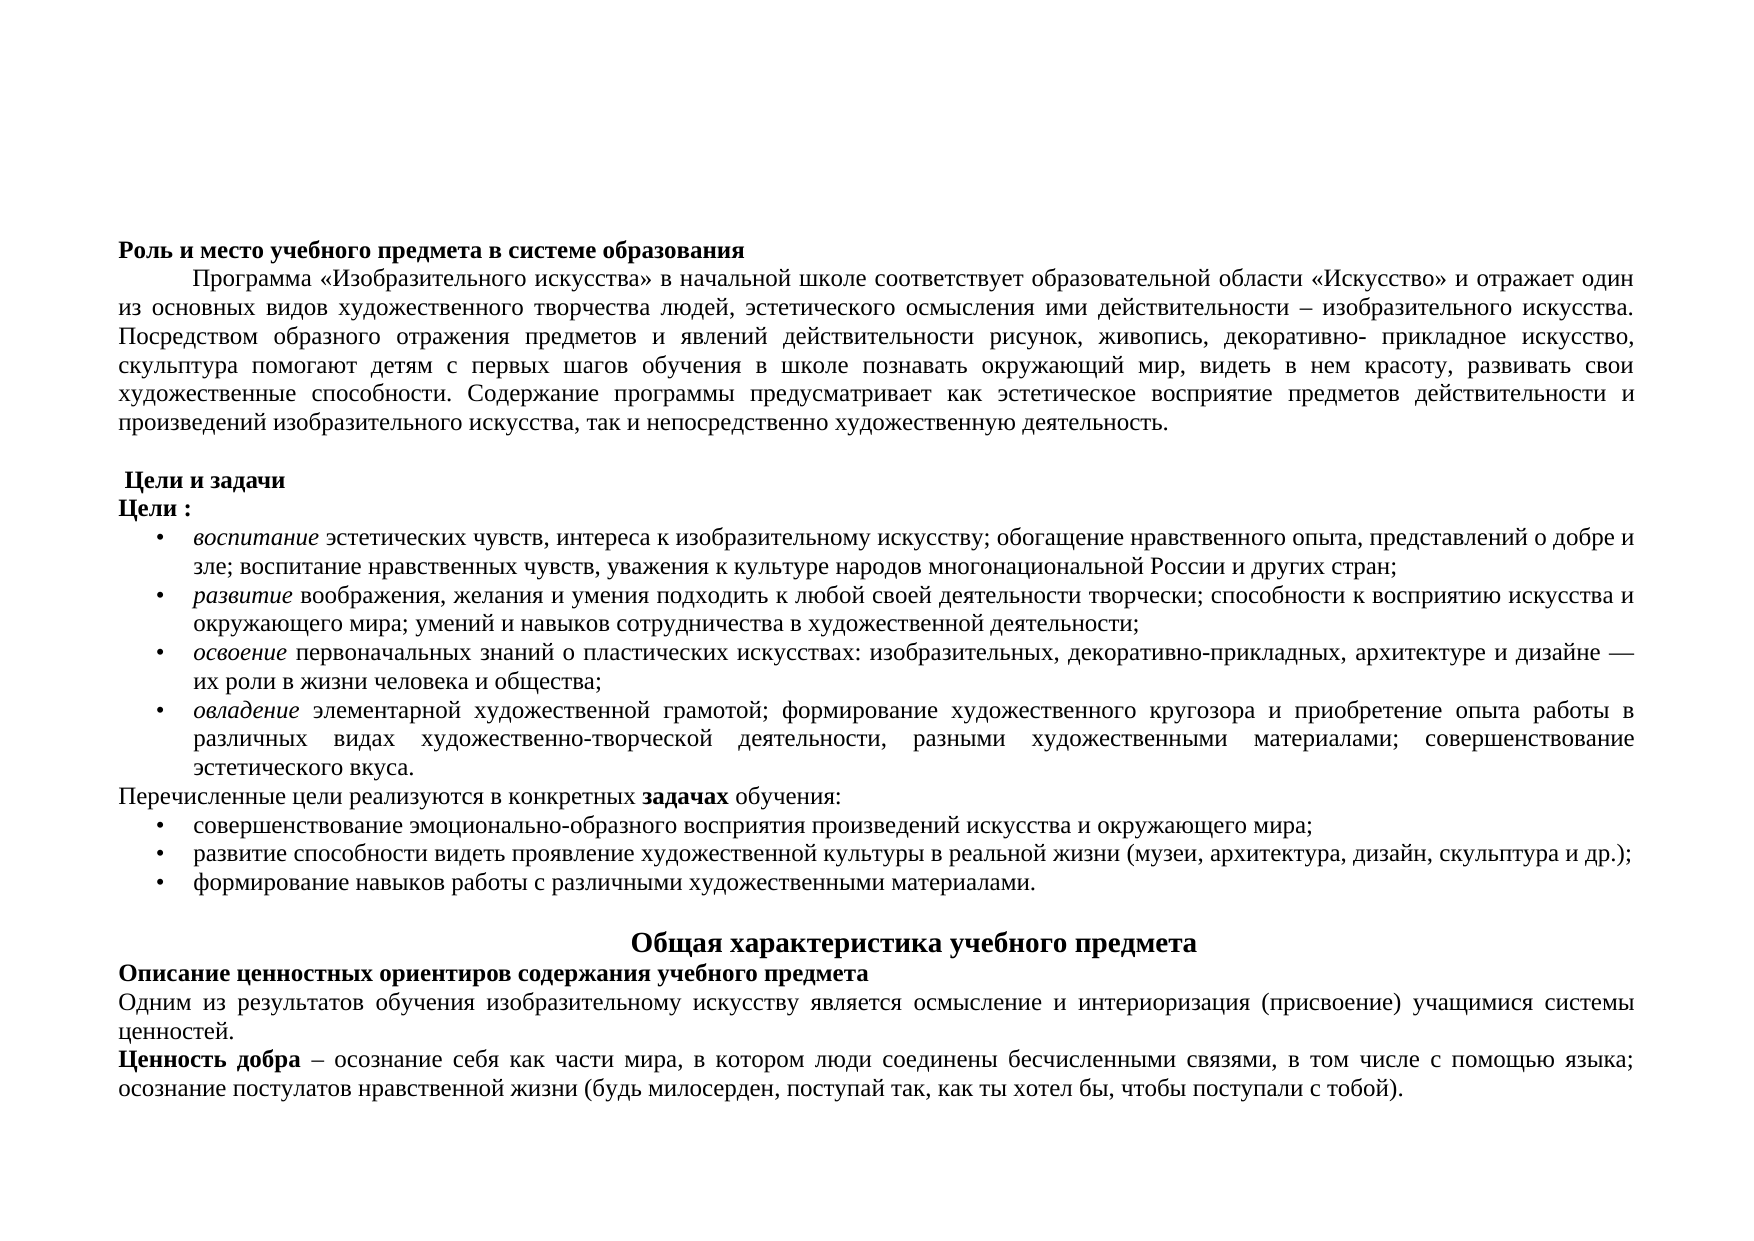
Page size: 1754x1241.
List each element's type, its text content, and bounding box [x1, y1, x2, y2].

list формирование навыков работы с различными художественными материалами. [156, 867, 1636, 896]
text Цели : [118, 493, 1636, 522]
text Роль и место учебного предмета в системе образования [118, 235, 1636, 263]
list развитие воображения, желания и умения подходить к любой своей деятельности творчески; способности к восприятию искусства и окружающего мира; умений и навыков сотрудничества в художественной деятельности; [156, 580, 1636, 637]
text Перечисленные цели реализуются в конкретных задачах обучения: [118, 781, 1636, 810]
list совершенствование эмоционально-образного восприятия произведений искусства и окружающего мира; [156, 810, 1636, 838]
text Одним из результатов обучения изобразительному искусству является осмысление и интериоризация (присвоение) учащимися системы ценностей. [118, 987, 1636, 1044]
text Ценность добра – осознание себя как части мира, в котором люди соединены бесчисленными связями, в том числе с помощью языка; осознание постулатов нравственной жизни (будь милосерден, поступай так, как ты хотел бы, чтобы поступали с тобой). [118, 1044, 1636, 1102]
list освоение первоначальных знаний о пластических искусствах: изобразительных, декоративно-прикладных, архитектуре и дизайне — их роли в жизни человека и общества; [156, 637, 1636, 695]
text Описание ценностных ориентиров содержания учебного предмета [118, 958, 1636, 987]
text Программа «Изобразительного искусства» в начальной школе соответствует образовательной области «Искусство» и отражает один из основных видов художественного творчества людей, эстетического осмысления ими действительности – изобразительного искусства. Посредством образного отражения предметов и явлений действительности рисунок, живопись, декоративно- прикладное искусство, скульптура помогают детям с первых шагов обучения в школе познавать окружающий мир, видеть в нем красоту, развивать свои художественные способности. Содержание программы предусматривает как эстетическое восприятие предметов действительности и произведений изобразительного искусства, так и непосредственно художественную деятельность. [118, 263, 1636, 436]
text Цели и задачи [118, 465, 1636, 493]
list овладение элементарной художественной грамотой; формирование художественного кругозора и приобретение опыта работы в различных видах художественно-творческой деятельности, разными художественными материалами; совершенствование эстетического вкуса. [156, 695, 1636, 781]
list развитие способности видеть проявление художественной культуры в реальной жизни (музеи, архитектура, дизайн, скульптура и др.); [156, 838, 1636, 867]
text Общая характеристика учебного предмета [192, 925, 1636, 958]
list воспитание эстетических чувств, интереса к изобразительному искусству; обогащение нравственного опыта, представлений о добре и зле; воспитание нравственных чувств, уважения к культуре народов многонациональной России и других стран; [156, 522, 1636, 580]
